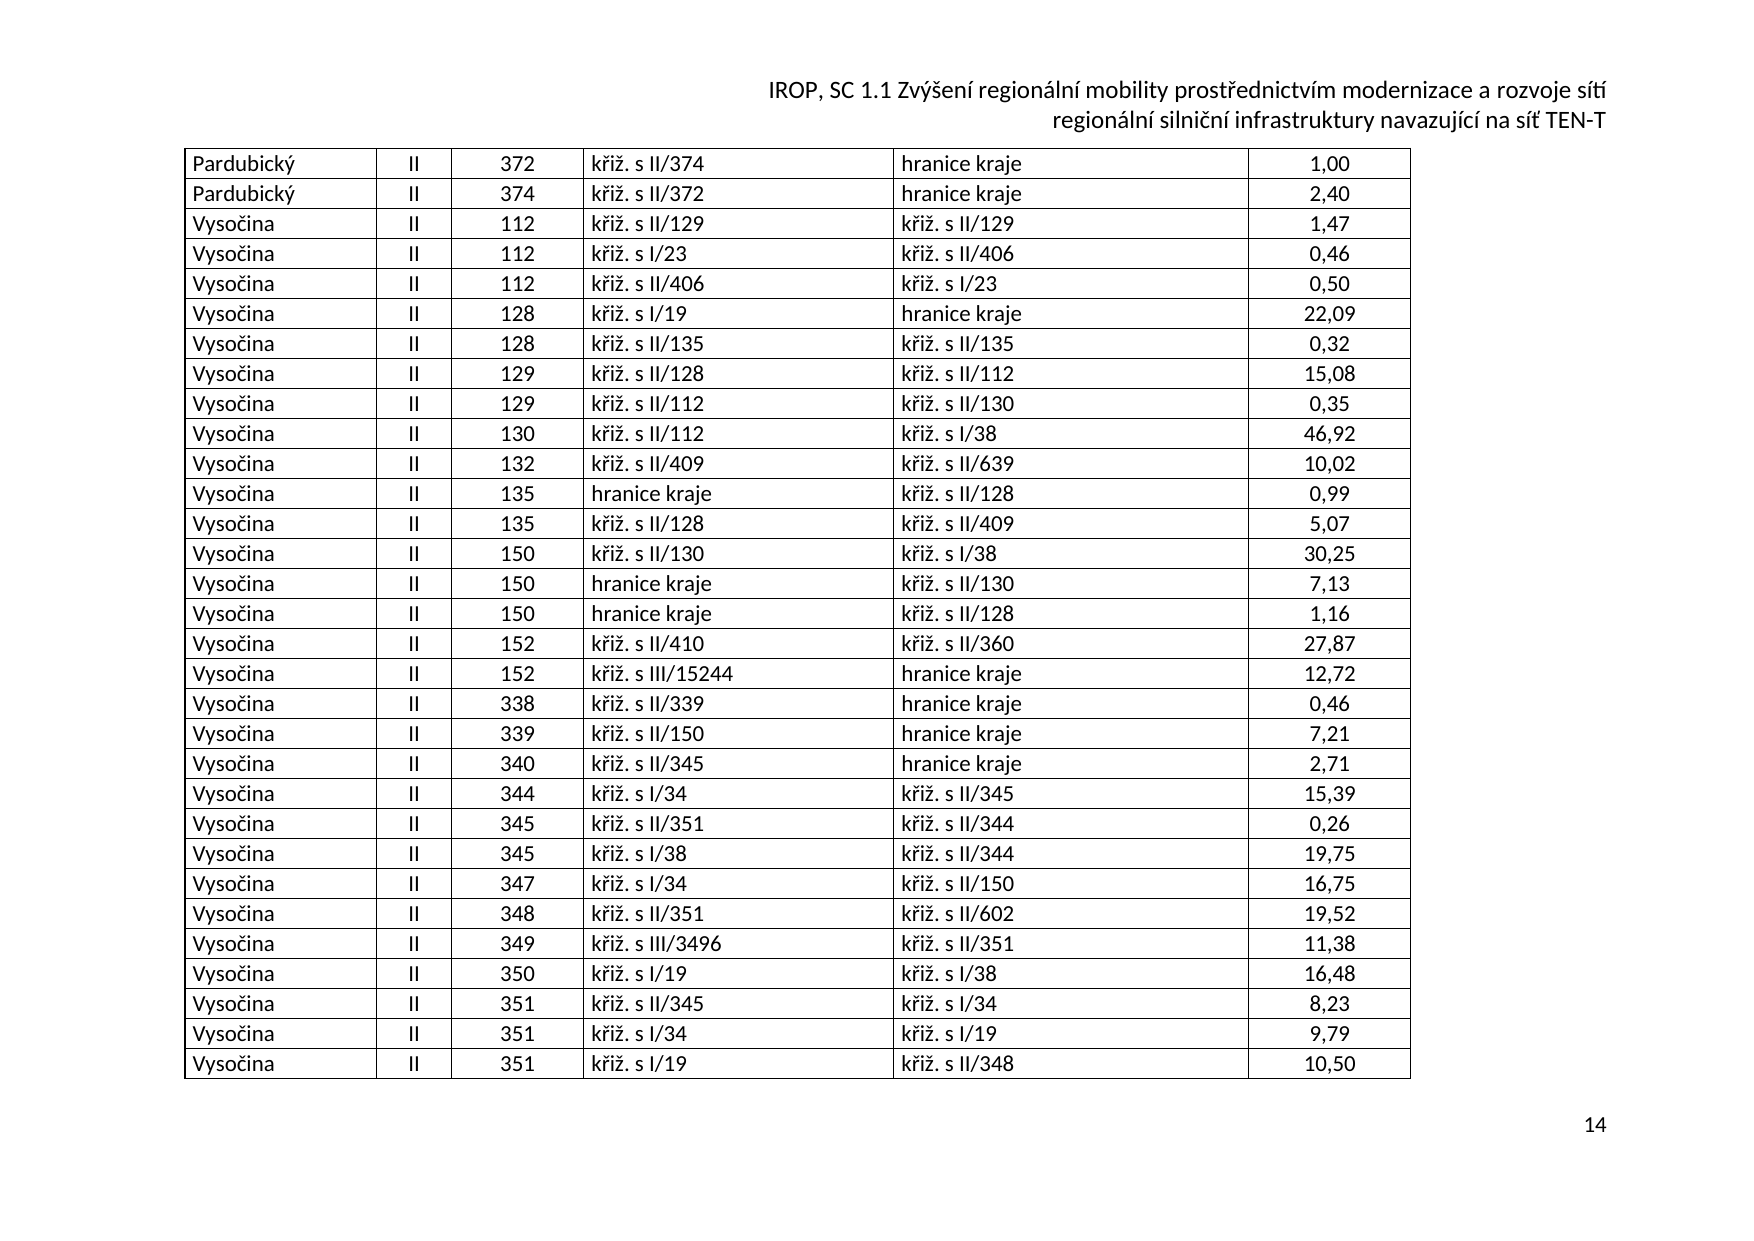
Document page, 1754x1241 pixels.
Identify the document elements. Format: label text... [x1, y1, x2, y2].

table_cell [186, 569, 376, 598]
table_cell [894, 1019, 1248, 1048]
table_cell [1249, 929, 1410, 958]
table_cell 2,40 [1249, 179, 1410, 208]
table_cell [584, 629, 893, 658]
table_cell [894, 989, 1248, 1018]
table_cell křiž. s II/406 [894, 239, 1248, 268]
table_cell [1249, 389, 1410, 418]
table_cell II [377, 179, 451, 208]
table_cell hranice kraje [894, 179, 1248, 208]
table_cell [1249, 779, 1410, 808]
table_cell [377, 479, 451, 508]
table_cell II [377, 359, 451, 388]
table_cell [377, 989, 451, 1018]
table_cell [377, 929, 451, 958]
table_cell křiž. s II/129 [584, 209, 893, 238]
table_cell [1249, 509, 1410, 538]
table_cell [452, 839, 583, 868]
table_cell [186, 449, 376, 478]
table_cell křiž. s I/23 [584, 239, 893, 268]
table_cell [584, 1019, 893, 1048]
table_cell 22,09 [1249, 299, 1410, 328]
table_cell křiž. s II/406 [584, 269, 893, 298]
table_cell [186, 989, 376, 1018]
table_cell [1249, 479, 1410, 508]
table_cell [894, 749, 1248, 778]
table_cell 0,50 [1249, 269, 1410, 298]
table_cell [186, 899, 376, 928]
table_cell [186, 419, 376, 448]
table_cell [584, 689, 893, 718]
table_cell hranice kraje [894, 149, 1248, 178]
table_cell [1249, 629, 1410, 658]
table_cell křiž. s II/135 [894, 329, 1248, 358]
table_cell Pardubický [186, 179, 376, 208]
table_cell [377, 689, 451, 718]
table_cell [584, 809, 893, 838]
table_cell 112 [452, 209, 583, 238]
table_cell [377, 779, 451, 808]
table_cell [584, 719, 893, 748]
table_cell 128 [452, 329, 583, 358]
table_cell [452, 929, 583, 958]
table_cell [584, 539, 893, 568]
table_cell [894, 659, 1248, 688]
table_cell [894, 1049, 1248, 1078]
table_cell hranice kraje [894, 299, 1248, 328]
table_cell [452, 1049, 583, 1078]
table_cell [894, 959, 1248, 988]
table_cell 0,32 [1249, 329, 1410, 358]
table_cell II [377, 239, 451, 268]
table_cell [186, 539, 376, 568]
table_cell Vysočina [186, 359, 376, 388]
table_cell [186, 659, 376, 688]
table_cell 372 [452, 149, 583, 178]
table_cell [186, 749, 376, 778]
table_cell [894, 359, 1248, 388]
table_cell křiž. s II/374 [584, 149, 893, 178]
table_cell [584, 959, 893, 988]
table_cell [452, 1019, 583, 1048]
table_cell 112 [452, 239, 583, 268]
table_cell II [377, 299, 451, 328]
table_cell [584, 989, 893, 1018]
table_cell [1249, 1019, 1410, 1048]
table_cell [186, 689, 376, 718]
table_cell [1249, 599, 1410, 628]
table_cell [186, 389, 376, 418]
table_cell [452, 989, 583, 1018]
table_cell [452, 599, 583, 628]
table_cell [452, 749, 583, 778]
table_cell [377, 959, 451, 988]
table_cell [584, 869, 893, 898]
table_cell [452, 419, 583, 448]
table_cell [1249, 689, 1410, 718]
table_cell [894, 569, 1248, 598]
table_cell křiž. s I/19 [584, 299, 893, 328]
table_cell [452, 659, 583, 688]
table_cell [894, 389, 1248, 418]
table_cell Pardubický [186, 149, 376, 178]
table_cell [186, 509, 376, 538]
table_cell II [377, 209, 451, 238]
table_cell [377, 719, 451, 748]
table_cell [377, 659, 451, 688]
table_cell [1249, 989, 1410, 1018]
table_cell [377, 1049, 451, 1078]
table_cell II [377, 329, 451, 358]
table_cell křiž. s II/129 [894, 209, 1248, 238]
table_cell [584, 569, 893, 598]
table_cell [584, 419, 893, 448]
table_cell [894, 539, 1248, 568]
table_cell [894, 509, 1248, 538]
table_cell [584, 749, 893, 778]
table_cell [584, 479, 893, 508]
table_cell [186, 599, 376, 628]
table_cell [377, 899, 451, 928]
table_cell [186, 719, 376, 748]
table_cell Vysočina [186, 239, 376, 268]
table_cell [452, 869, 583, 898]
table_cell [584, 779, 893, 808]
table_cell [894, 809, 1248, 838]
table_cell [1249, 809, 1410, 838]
table_cell křiž. s II/372 [584, 179, 893, 208]
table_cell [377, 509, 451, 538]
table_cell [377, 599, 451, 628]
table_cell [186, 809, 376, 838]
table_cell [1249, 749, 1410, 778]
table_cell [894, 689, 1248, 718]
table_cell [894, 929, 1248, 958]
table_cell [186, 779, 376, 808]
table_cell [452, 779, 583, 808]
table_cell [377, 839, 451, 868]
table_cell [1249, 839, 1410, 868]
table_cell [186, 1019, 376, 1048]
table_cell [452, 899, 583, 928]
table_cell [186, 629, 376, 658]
table_cell Vysočina [186, 299, 376, 328]
table_cell 0,46 [1249, 239, 1410, 268]
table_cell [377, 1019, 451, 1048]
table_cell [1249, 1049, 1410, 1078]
table_cell 128 [452, 299, 583, 328]
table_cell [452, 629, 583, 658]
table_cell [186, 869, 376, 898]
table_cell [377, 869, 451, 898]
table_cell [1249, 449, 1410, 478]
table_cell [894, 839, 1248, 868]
table_cell křiž. s II/135 [584, 329, 893, 358]
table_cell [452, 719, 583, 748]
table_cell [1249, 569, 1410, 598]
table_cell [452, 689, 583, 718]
table_cell 1,00 [1249, 149, 1410, 178]
table_cell křiž. s I/23 [894, 269, 1248, 298]
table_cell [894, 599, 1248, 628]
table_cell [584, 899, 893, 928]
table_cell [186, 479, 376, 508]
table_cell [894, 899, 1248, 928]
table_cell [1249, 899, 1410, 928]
table_cell 112 [452, 269, 583, 298]
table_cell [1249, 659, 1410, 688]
table_cell Vysočina [186, 209, 376, 238]
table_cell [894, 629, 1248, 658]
table_cell 1,47 [1249, 209, 1410, 238]
table_cell 374 [452, 179, 583, 208]
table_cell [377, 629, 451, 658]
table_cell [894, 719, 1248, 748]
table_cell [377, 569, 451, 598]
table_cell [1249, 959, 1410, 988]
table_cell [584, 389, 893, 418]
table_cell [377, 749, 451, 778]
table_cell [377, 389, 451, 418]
table_cell Vysočina [186, 269, 376, 298]
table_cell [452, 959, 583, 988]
table_cell 129 [452, 359, 583, 388]
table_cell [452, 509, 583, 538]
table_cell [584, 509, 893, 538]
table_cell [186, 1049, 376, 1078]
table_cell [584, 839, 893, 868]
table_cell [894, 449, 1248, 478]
table_cell Vysočina [186, 329, 376, 358]
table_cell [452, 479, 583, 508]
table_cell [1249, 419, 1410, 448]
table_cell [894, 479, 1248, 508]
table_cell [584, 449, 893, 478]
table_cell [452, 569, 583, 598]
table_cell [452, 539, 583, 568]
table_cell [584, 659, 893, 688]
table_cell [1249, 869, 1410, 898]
table_cell II [377, 269, 451, 298]
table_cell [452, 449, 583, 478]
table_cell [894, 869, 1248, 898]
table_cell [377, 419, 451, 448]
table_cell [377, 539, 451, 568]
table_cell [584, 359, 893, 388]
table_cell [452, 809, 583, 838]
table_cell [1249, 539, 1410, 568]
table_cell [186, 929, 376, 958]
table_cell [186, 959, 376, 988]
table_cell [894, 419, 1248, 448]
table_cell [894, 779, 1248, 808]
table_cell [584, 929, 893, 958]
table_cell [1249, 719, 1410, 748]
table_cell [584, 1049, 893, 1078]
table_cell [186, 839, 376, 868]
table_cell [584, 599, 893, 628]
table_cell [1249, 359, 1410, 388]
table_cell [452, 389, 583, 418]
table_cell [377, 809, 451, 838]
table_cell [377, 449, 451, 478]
table_cell II [377, 149, 451, 178]
